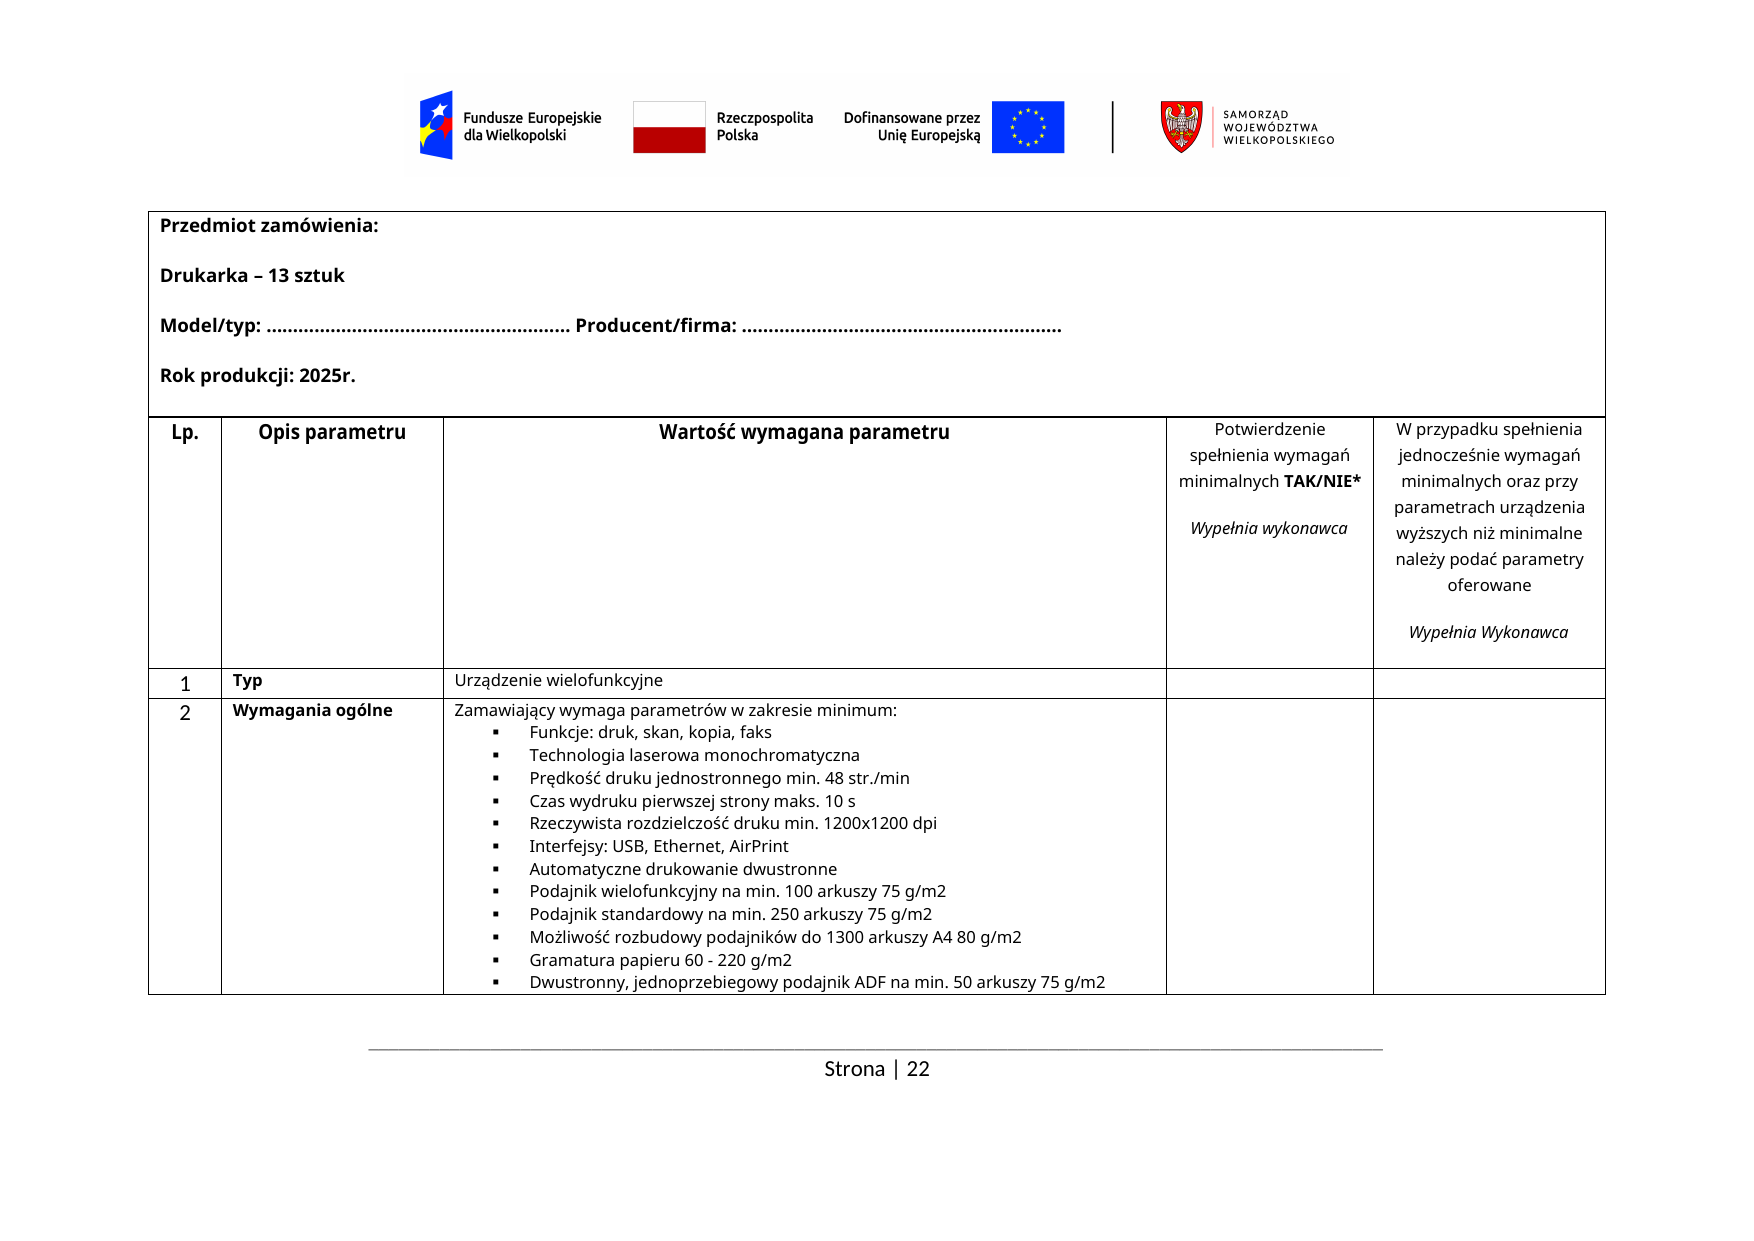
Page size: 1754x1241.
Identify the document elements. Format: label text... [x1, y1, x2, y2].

table_cell 1 [149, 669, 221, 697]
table_cell Wymagania ogólne [222, 699, 443, 994]
table_cell 2 [149, 699, 221, 994]
table_cell [1167, 669, 1373, 697]
table_header Przedmiot zamówienia: Drukarka – 13 sztuk Model/typ: ………………………………………………… Producent/firma: …………………………………………………… Rok produkcji: 2025r. [149, 212, 1605, 416]
table_cell [1167, 699, 1373, 994]
picture [404, 73, 1350, 177]
table_cell W przypadku spełnienia jednocześnie wymagań minimalnych oraz przy parametrach urządzenia wyższych niż minimalne należy podać parametry oferowane Wypełnia Wykonawca [1374, 418, 1605, 668]
table_cell [1374, 669, 1605, 697]
table_cell Wartość wymagana parametru [444, 418, 1166, 668]
table_cell Urządzenie wielofunkcyjne [444, 669, 1166, 697]
table_cell Opis parametru [222, 418, 443, 668]
table_cell Typ [222, 669, 443, 697]
table_cell Lp. [149, 418, 221, 668]
table_cell Potwierdzenie spełnienia wymagań minimalnych TAK/NIE* Wypełnia wykonawca [1167, 418, 1373, 668]
table_cell [1374, 699, 1605, 994]
